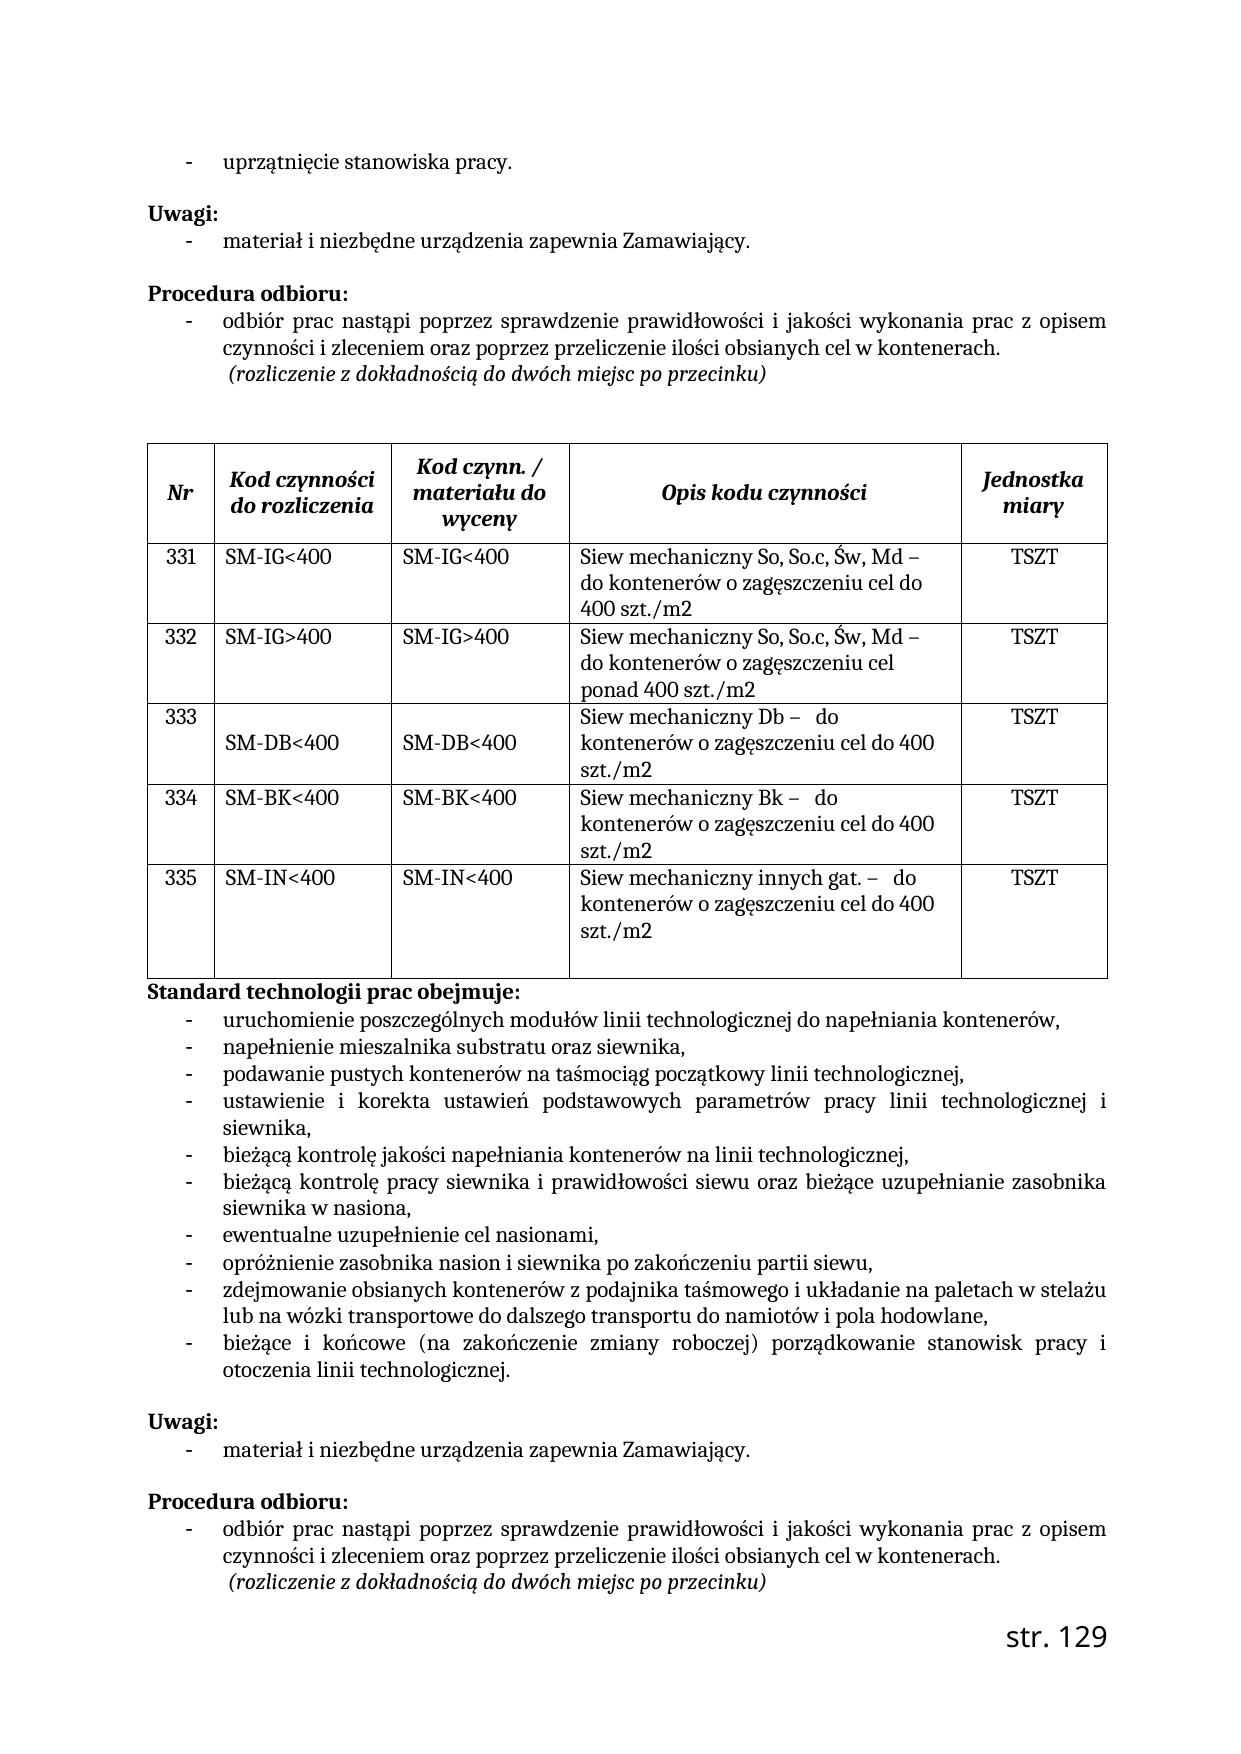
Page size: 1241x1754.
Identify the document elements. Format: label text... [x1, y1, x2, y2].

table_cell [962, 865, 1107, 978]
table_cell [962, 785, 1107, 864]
list bieżącą kontrolę jakości napełniania kontenerów na linii technologicznej, [185, 1141, 1107, 1168]
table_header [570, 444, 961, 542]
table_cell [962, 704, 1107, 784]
text Procedura odbioru: [148, 1489, 1107, 1515]
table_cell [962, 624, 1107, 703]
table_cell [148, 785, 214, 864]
text Uwagi: [148, 201, 1107, 227]
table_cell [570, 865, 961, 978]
list materiał i niezbędne urządzenia zapewnia Zamawiający. [185, 1436, 1107, 1463]
list zdejmowanie obsianych kontenerów z podajnika taśmowego i układanie na paletach w stelażu lub na wózki transportowe do dalszego transportu do namiotów i pola hodowlane, [185, 1276, 1107, 1329]
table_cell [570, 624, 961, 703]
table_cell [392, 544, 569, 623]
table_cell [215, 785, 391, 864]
list materiał i niezbędne urządzenia zapewnia Zamawiający. [185, 227, 1107, 255]
text (rozliczenie z dokładnością do dwóch miejsc po przecinku) [153, 361, 1107, 387]
list ewentualne uzupełnienie cel nasionami, [185, 1221, 1107, 1248]
list odbiór prac nastąpi poprzez sprawdzenie prawidłowości i jakości wykonania prac z opisem czynności i zleceniem oraz poprzez przeliczenie ilości obsianych cel w kontenerach. [185, 1515, 1107, 1569]
list opróżnienie zasobnika nasion i siewnika po zakończeniu partii siewu, [185, 1248, 1107, 1276]
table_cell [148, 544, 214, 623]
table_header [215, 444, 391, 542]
list bieżące i końcowe (na zakończenie zmiany roboczej) porządkowanie stanowisk pracy i otoczenia linii technologicznej. [185, 1329, 1107, 1383]
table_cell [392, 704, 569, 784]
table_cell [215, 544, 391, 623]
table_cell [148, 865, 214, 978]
text Procedura odbioru: [148, 281, 1107, 307]
list uprzątnięcie stanowiska pracy. [185, 148, 1107, 175]
text Uwagi: [148, 1409, 1107, 1436]
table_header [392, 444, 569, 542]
list bieżącą kontrolę pracy siewnika i prawidłowości siewu oraz bieżące uzupełnianie zasobnika siewnika w nasiona, [185, 1168, 1107, 1221]
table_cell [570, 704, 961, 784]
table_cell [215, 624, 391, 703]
text (rozliczenie z dokładnością do dwóch miejsc po przecinku) [153, 1569, 1107, 1595]
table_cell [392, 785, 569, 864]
list podawanie pustych kontenerów na taśmociąg początkowy linii technologicznej, [185, 1060, 1107, 1087]
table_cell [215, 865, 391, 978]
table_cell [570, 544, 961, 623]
text Standard technologii prac obejmuje: [148, 979, 1107, 1006]
list odbiór prac nastąpi poprzez sprawdzenie prawidłowości i jakości wykonania prac z opisem czynności i zleceniem oraz poprzez przeliczenie ilości obsianych cel w kontenerach. [185, 307, 1107, 361]
list napełnienie mieszalnika substratu oraz siewnika, [185, 1033, 1107, 1060]
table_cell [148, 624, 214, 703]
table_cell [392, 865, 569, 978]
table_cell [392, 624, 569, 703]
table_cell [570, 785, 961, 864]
list ustawienie i korekta ustawień podstawowych parametrów pracy linii technologicznej i siewnika, [185, 1087, 1107, 1141]
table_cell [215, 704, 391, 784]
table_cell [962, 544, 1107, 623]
list uruchomienie poszczególnych modułów linii technologicznej do napełniania kontenerów, [185, 1006, 1107, 1033]
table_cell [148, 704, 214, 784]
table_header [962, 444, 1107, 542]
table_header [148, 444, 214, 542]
